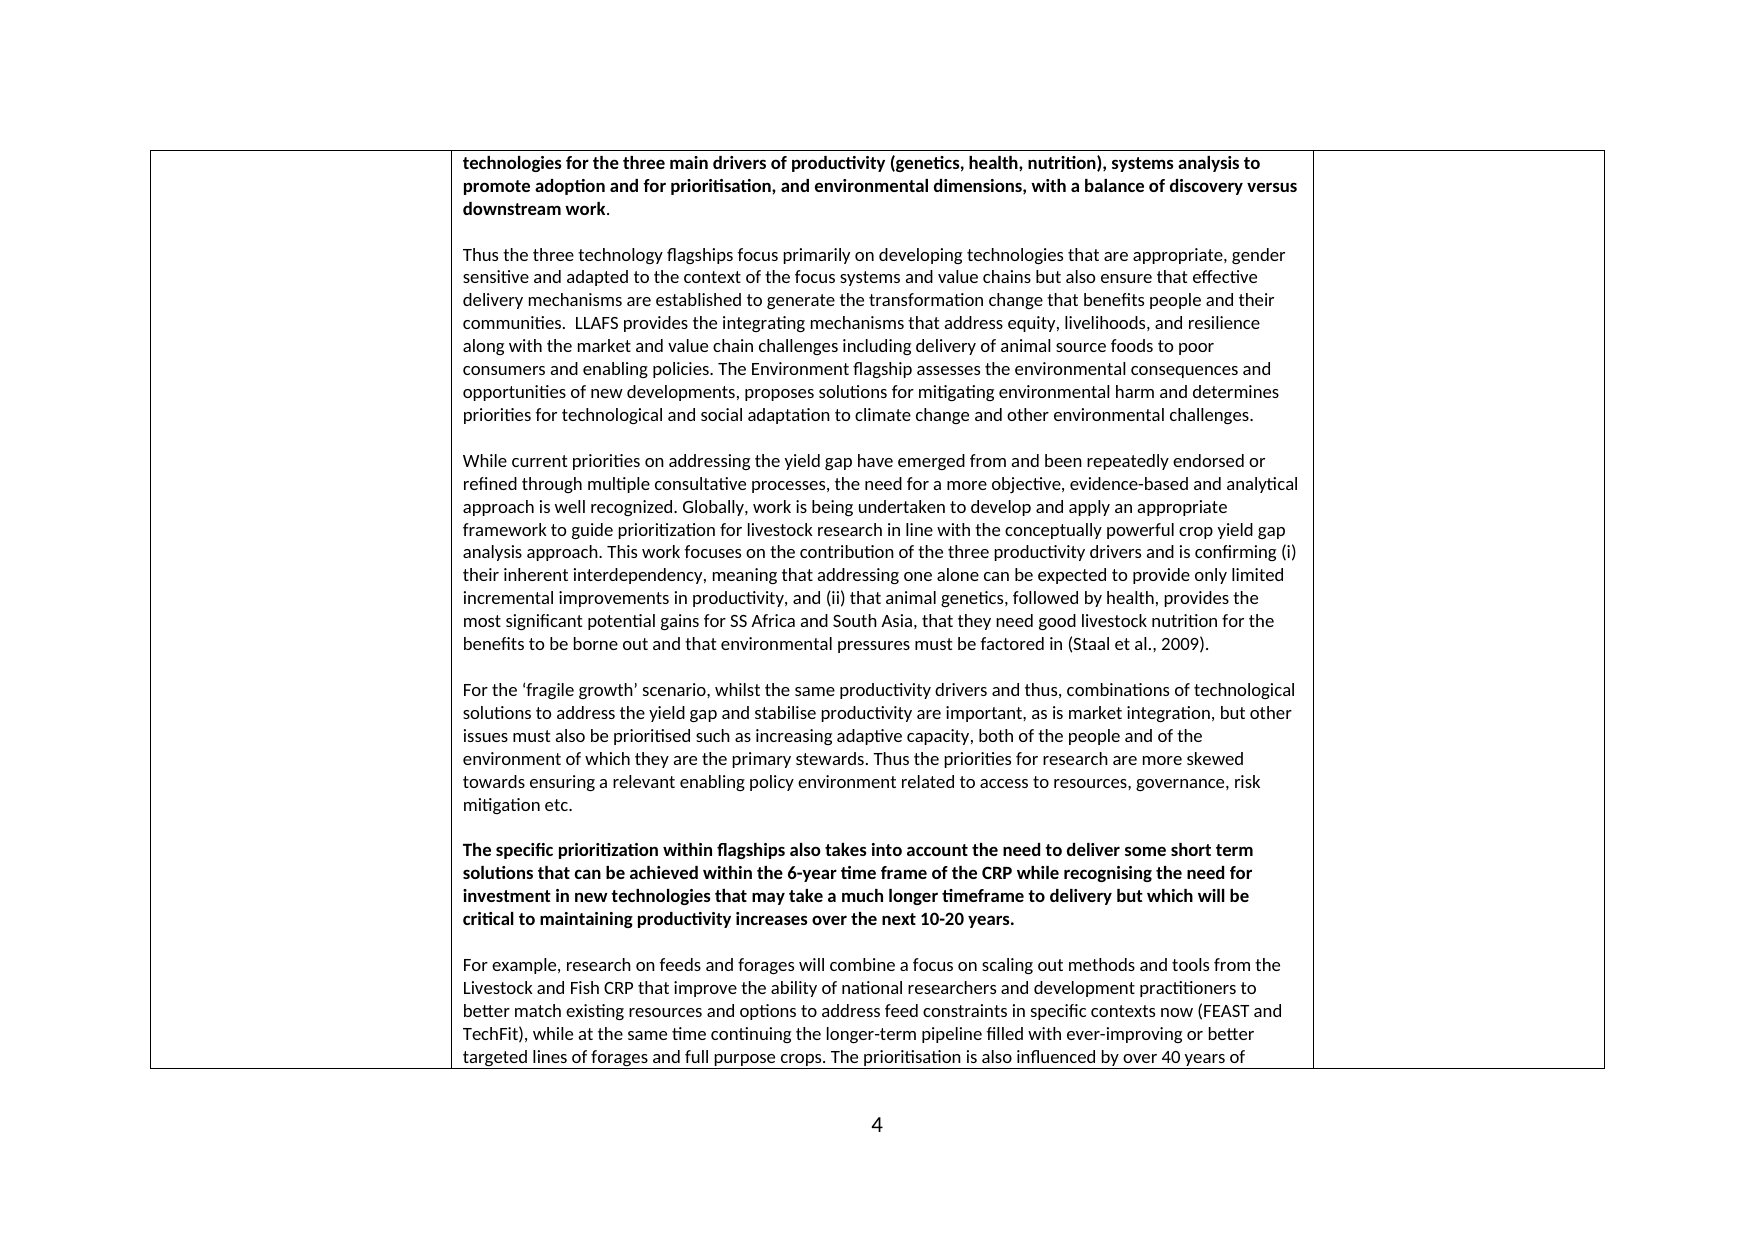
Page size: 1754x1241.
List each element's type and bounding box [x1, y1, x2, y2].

table_cell [452, 151, 1313, 1068]
table_cell [1314, 151, 1604, 1068]
table_cell [151, 151, 451, 1068]
